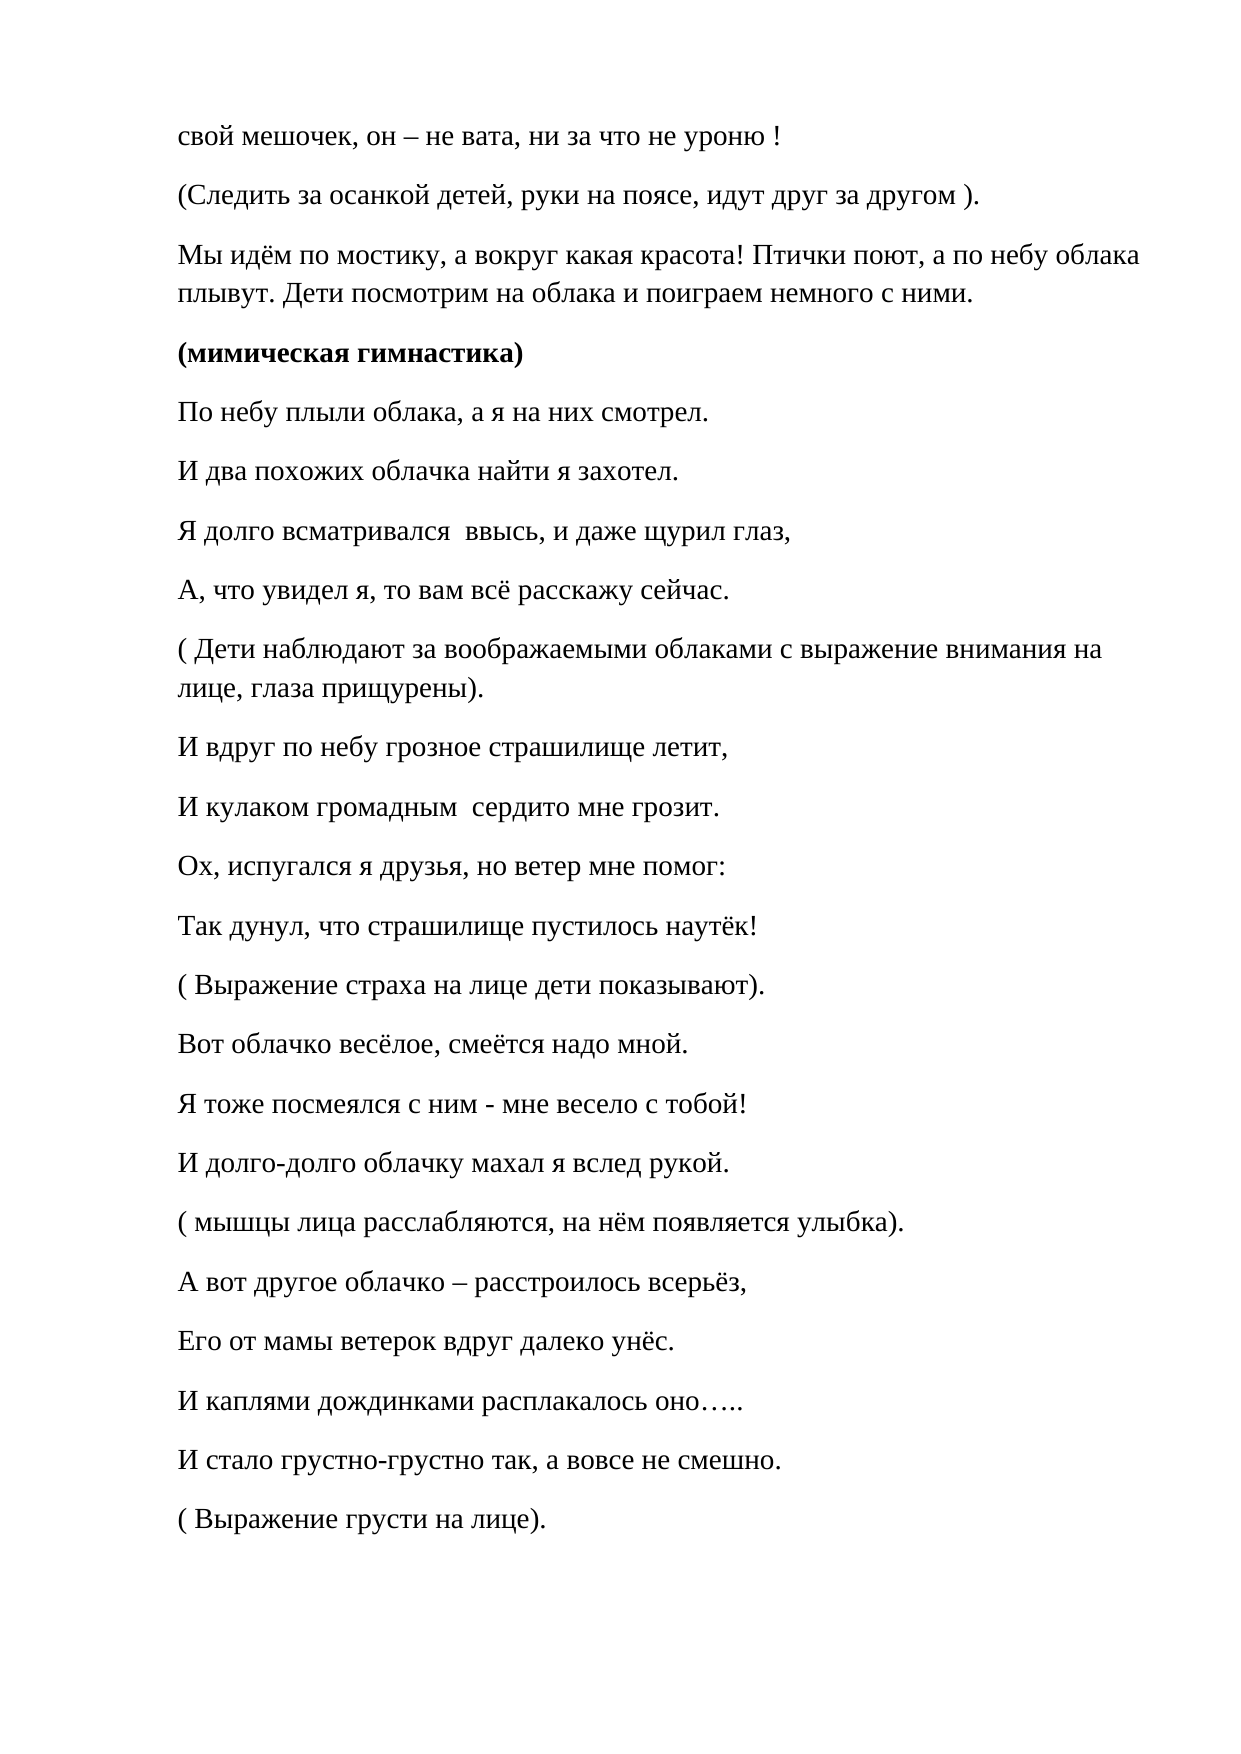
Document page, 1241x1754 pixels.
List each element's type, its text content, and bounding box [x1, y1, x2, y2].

text И два похожих облачка найти я захотел. [177, 453, 1152, 487]
text И стало грустно-грустно так, а вовсе не смешно. [177, 1442, 1152, 1476]
text ( Выражение страха на лице дети показывают). [177, 967, 1152, 1001]
text И долго-долго облачку махал я вслед рукой. [177, 1145, 1152, 1179]
text И каплями дождинками расплакалось оно….. [177, 1383, 1152, 1416]
text свой мешочек, он – не вата, ни за что не уроню ! [177, 118, 1152, 152]
text И кулаком громадным сердито мне грозит. [177, 789, 1152, 822]
text Я тоже посмеялся с ним - мне весело с тобой! [177, 1086, 1152, 1119]
text А вот другое облачко – расстроилось всерьёз, [177, 1264, 1152, 1297]
text А, что увидел я, то вам всё расскажу сейчас. [177, 572, 1152, 606]
text Вот облачко весёлое, смеётся надо мной. [177, 1026, 1152, 1060]
text ( Дети наблюдают за воображаемыми облаками с выражение внимания на лице, глаза прищурены). [177, 632, 1152, 704]
text ( мышцы лица расслабляются, на нём появляется улыбка). [177, 1204, 1152, 1238]
text И вдруг по небу грозное страшилище летит, [177, 729, 1152, 763]
text (мимическая гимнастика) [177, 335, 1152, 368]
text Мы идём по мостику, а вокруг какая красота! Птички поют, а по небу облака плывут. Дети посмотрим на облака и поиграем немного с ними. [177, 237, 1152, 309]
text Так дунул, что страшилище пустилось наутёк! [177, 908, 1152, 941]
text По небу плыли облака, а я на них смотрел. [177, 394, 1152, 428]
text ( Выражение грусти на лице). [177, 1501, 1152, 1535]
text Ох, испугался я друзья, но ветер мне помог: [177, 848, 1152, 882]
text Я долго всматривался ввысь, и даже щурил глаз, [177, 513, 1152, 546]
text (Следить за осанкой детей, руки на поясе, идут друг за другом ). [177, 177, 1152, 211]
text Его от мамы ветерок вдруг далеко унёс. [177, 1323, 1152, 1357]
